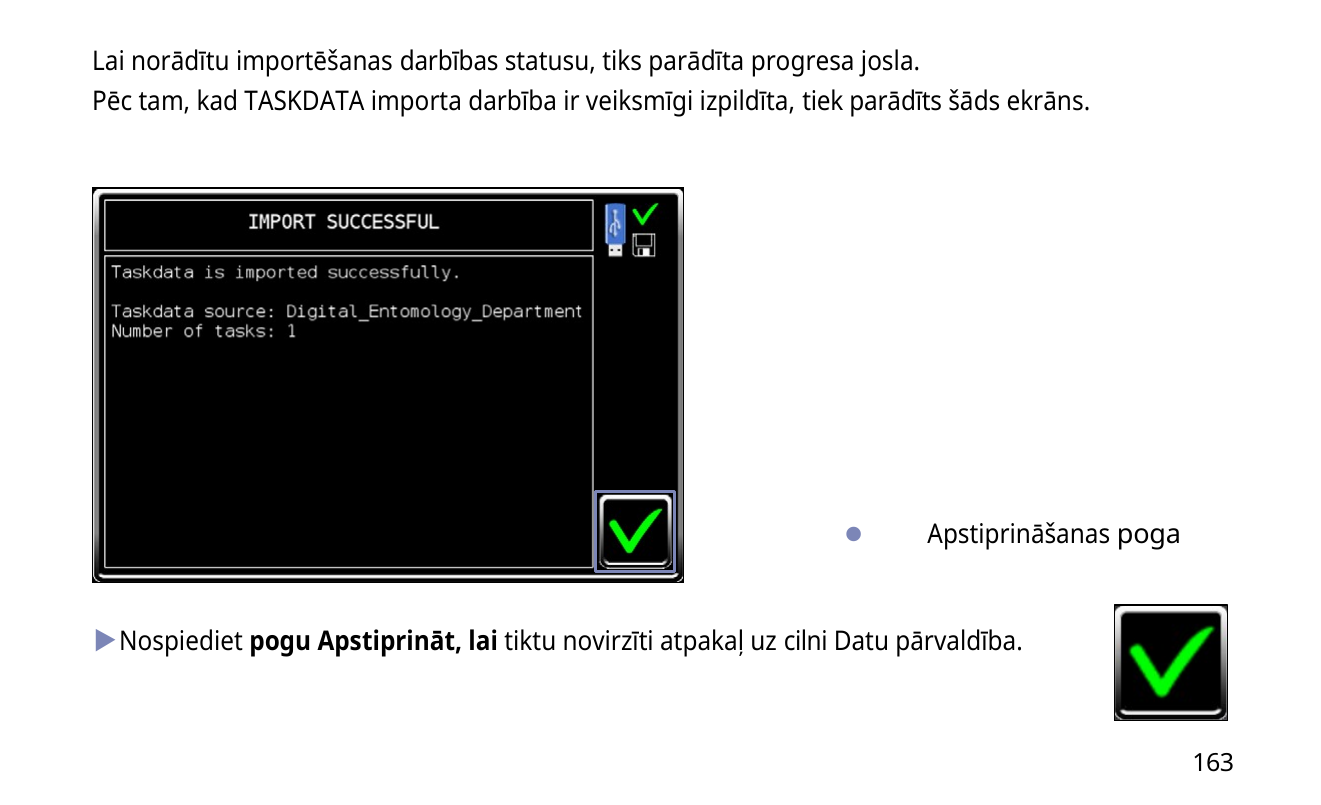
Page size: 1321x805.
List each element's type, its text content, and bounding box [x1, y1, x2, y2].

list Apstiprināšanas poga [844, 514, 1258, 551]
text Pēc tam, kad TASKDATA importa darbība ir veiksmīgi izpildīta, tiek parādīts šāds ekrāns. [92, 82, 1258, 119]
picture [1115, 659, 1227, 720]
picture [93, 189, 683, 582]
picture [1115, 606, 1227, 622]
text Lai norādītu importēšanas darbības statusu, tiks parādīta progresa josla. [92, 41, 1258, 78]
list Nospiediet pogu Apstiprināt, lai tiktu novirzīti atpakaļ uz cilni Datu pārvaldība. [93, 622, 1258, 659]
